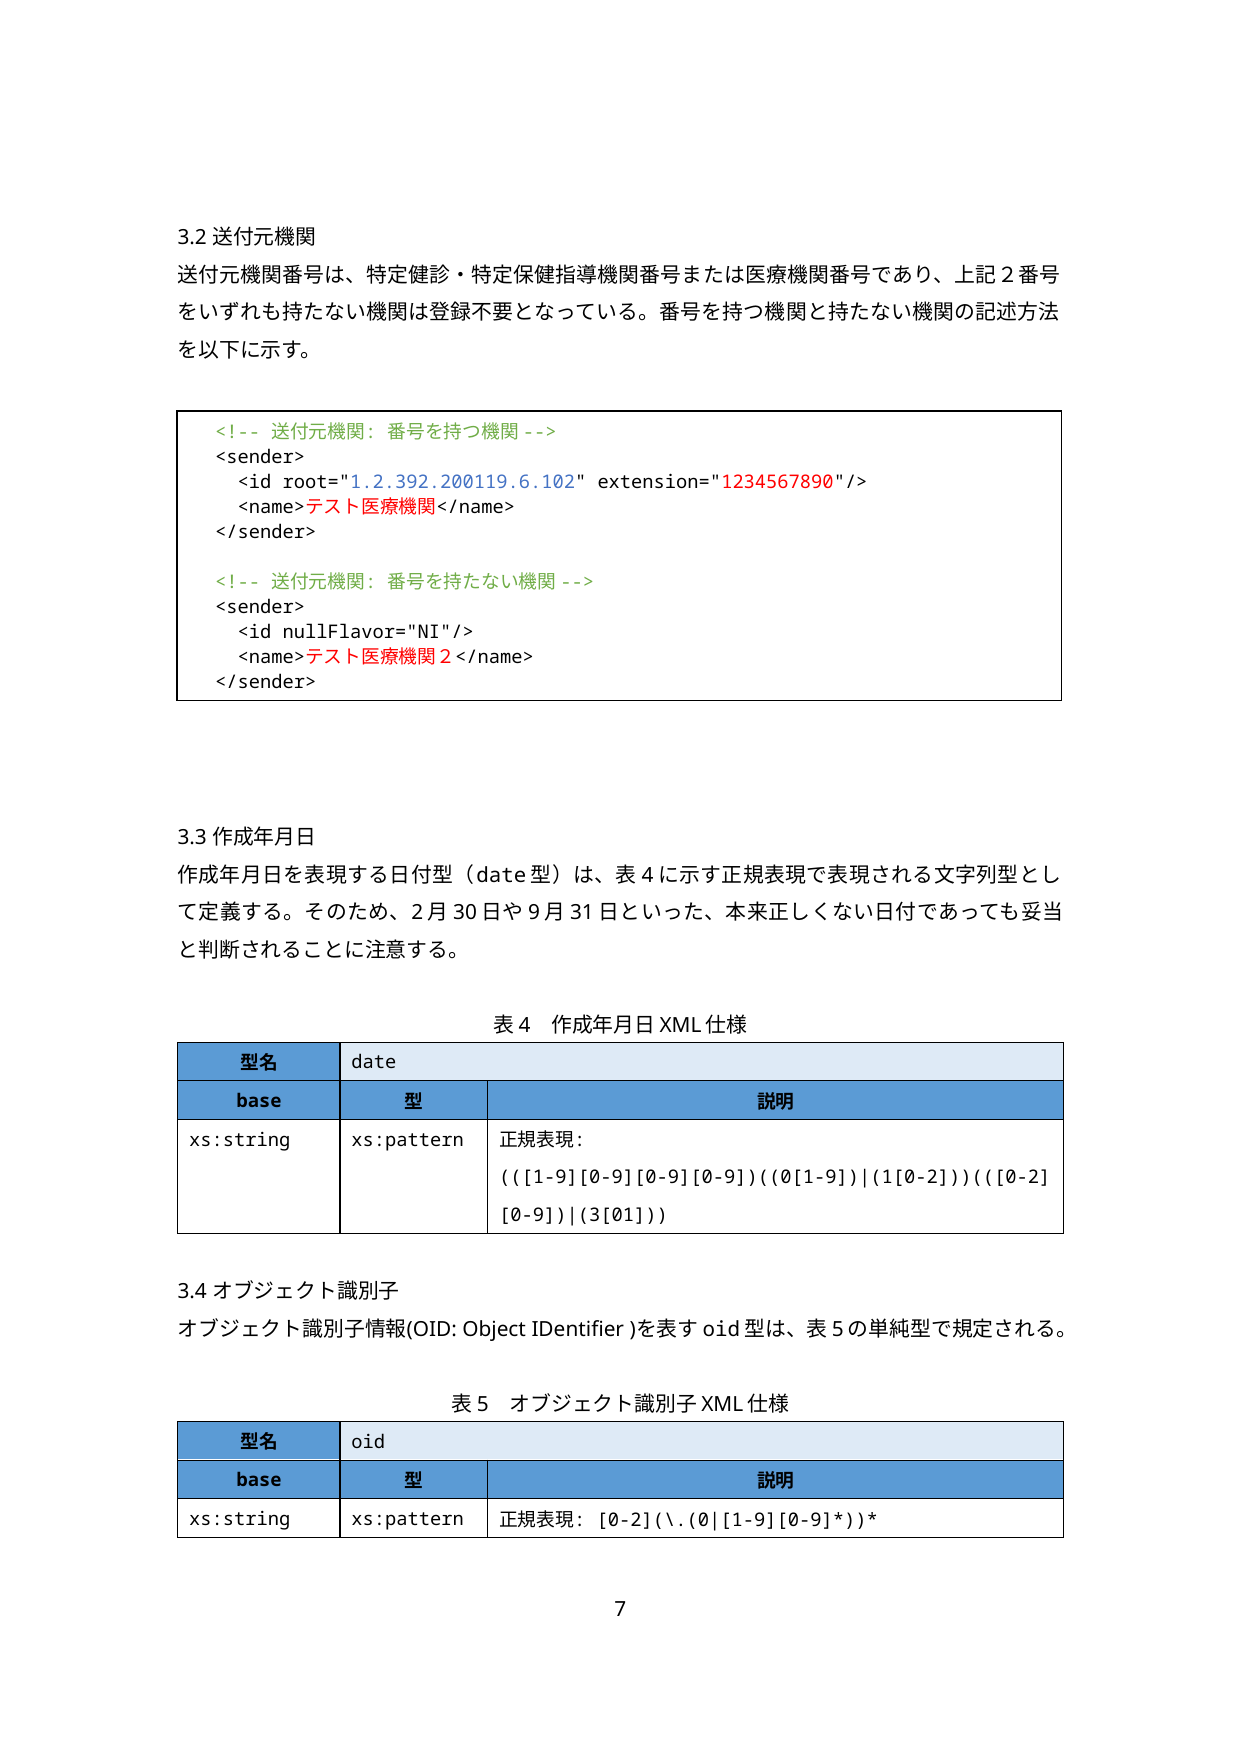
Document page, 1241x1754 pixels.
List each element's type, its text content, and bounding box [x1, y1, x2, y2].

table_header 型名 [178, 1422, 339, 1459]
table_cell xs:pattern [341, 1120, 487, 1232]
table_cell base [178, 1081, 339, 1119]
table_header date [341, 1043, 1063, 1080]
text オブジェクト識別子情報(OID: Object IDentifier )を表すoid型は、表5の単純型で規定される。 [177, 1308, 1063, 1346]
text 表5 オブジェクト識別子XML仕様 [177, 1383, 1063, 1421]
table_header 型名 [178, 1043, 339, 1080]
table_cell xs:pattern [341, 1499, 487, 1537]
subtitle 3.2 送付元機関 [177, 217, 1063, 254]
text 送付元機関番号は、特定健診・特定保健指導機関番号または医療機関番号であり、上記２番号をいずれも持たない機関は登録不要となっている。番号を持つ機関と持たない機関の記述方法を以下に示す。 [177, 254, 1063, 367]
table_cell 説明 [488, 1461, 1063, 1498]
table_cell xs:string [178, 1120, 339, 1232]
subtitle 3.3 作成年月日 [177, 817, 1063, 854]
text 作成年月日を表現する日付型（date型）は、表4に示す正規表現で表現される文字列型として定義する。そのため、2月30日や9月31日といった、本来正しくない日付であっても妥当と判断されることに注意する。 [177, 854, 1063, 967]
table_cell 型 [341, 1461, 487, 1498]
table_header oid [341, 1422, 1063, 1459]
table_cell 型 [341, 1081, 487, 1119]
table_cell base [178, 1461, 339, 1498]
text 表4 作成年月日XML仕様 [177, 1004, 1063, 1042]
table_cell 正規表現: [0-2](\.(0|[1-9][0-9]*))* [488, 1499, 1063, 1537]
subtitle 3.4 オブジェクト識別子 [177, 1271, 1063, 1308]
table_cell 説明 [488, 1081, 1063, 1119]
table_cell xs:string [178, 1499, 339, 1537]
table_cell 正規表現: (([1-9][0-9][0-9][0-9])((0[1-9])|(1[0-2]))(([0-2][0-9])|(3[01])) [488, 1120, 1063, 1232]
